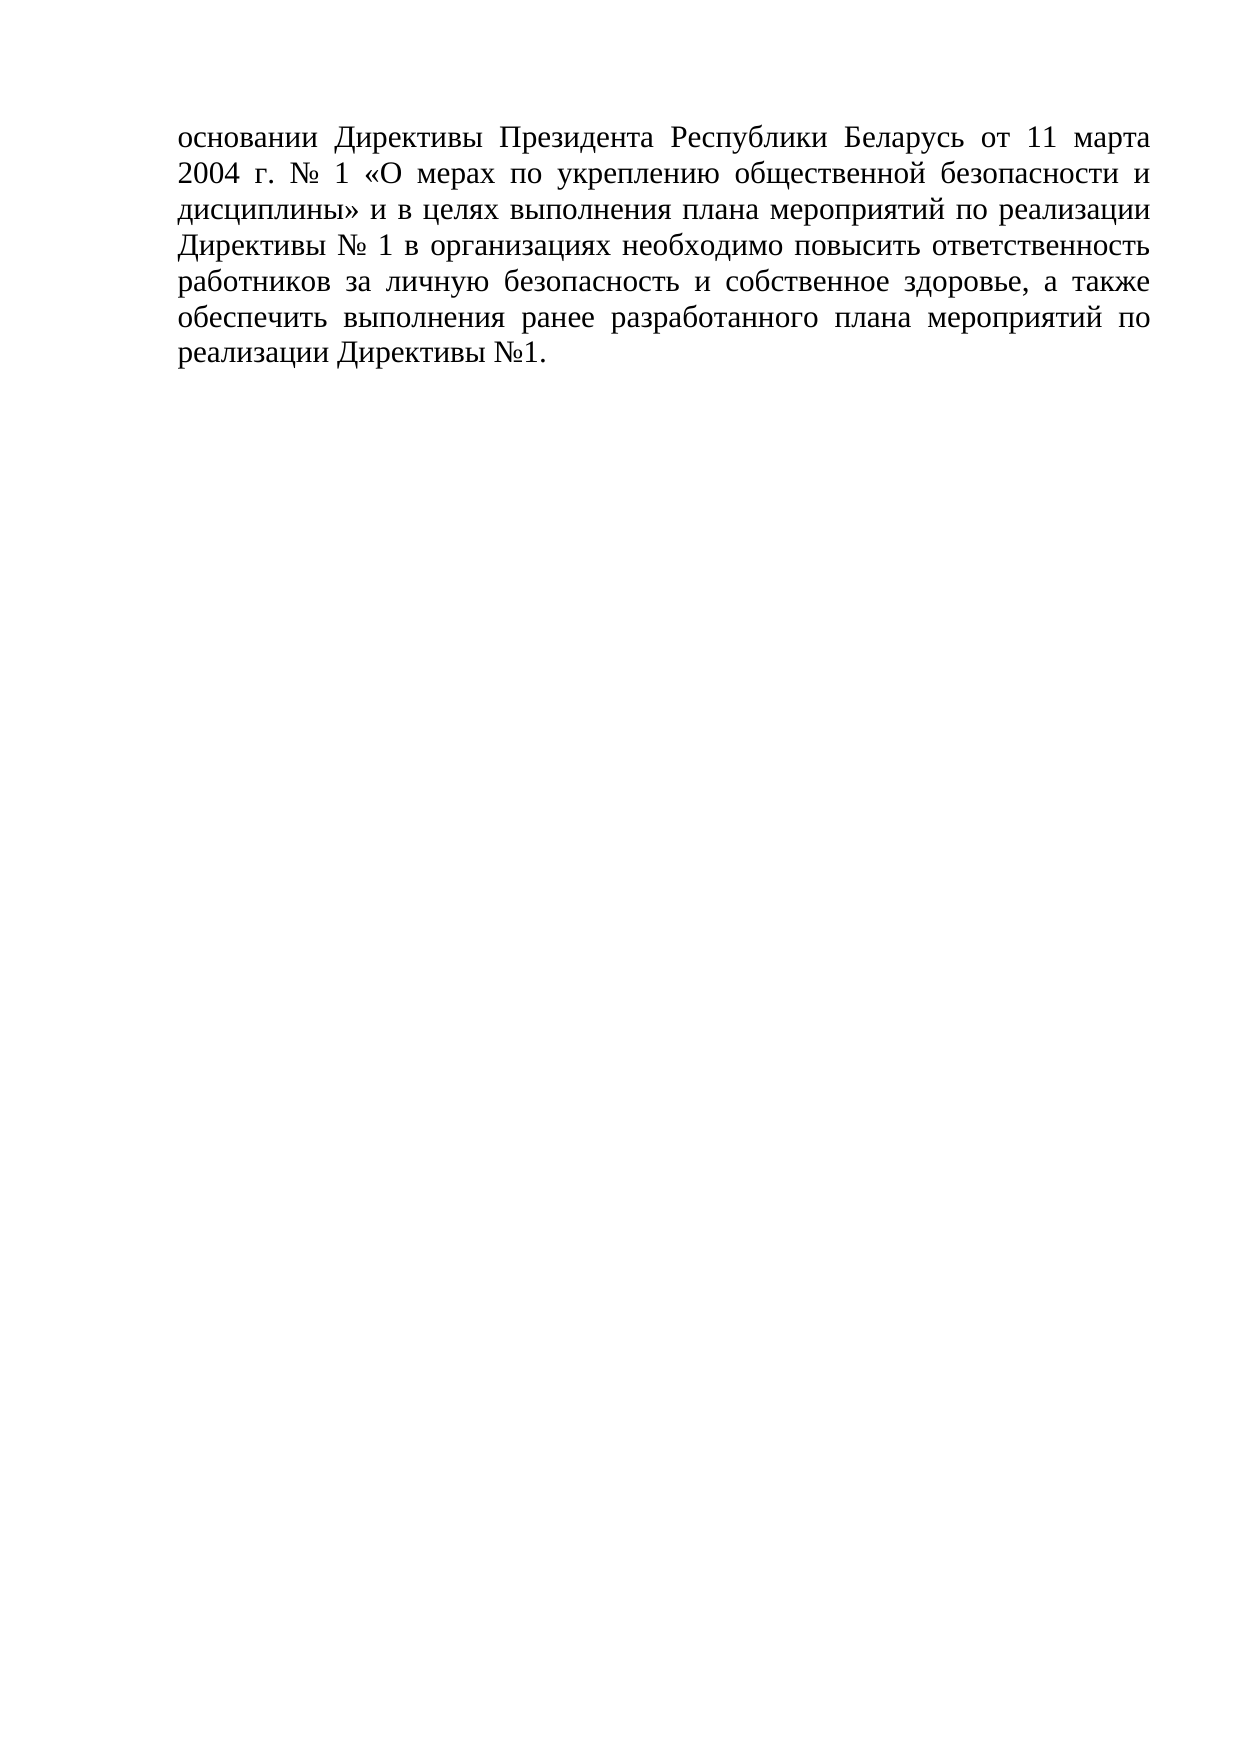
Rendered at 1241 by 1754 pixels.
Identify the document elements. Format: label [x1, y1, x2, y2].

text [177, 118, 1152, 370]
